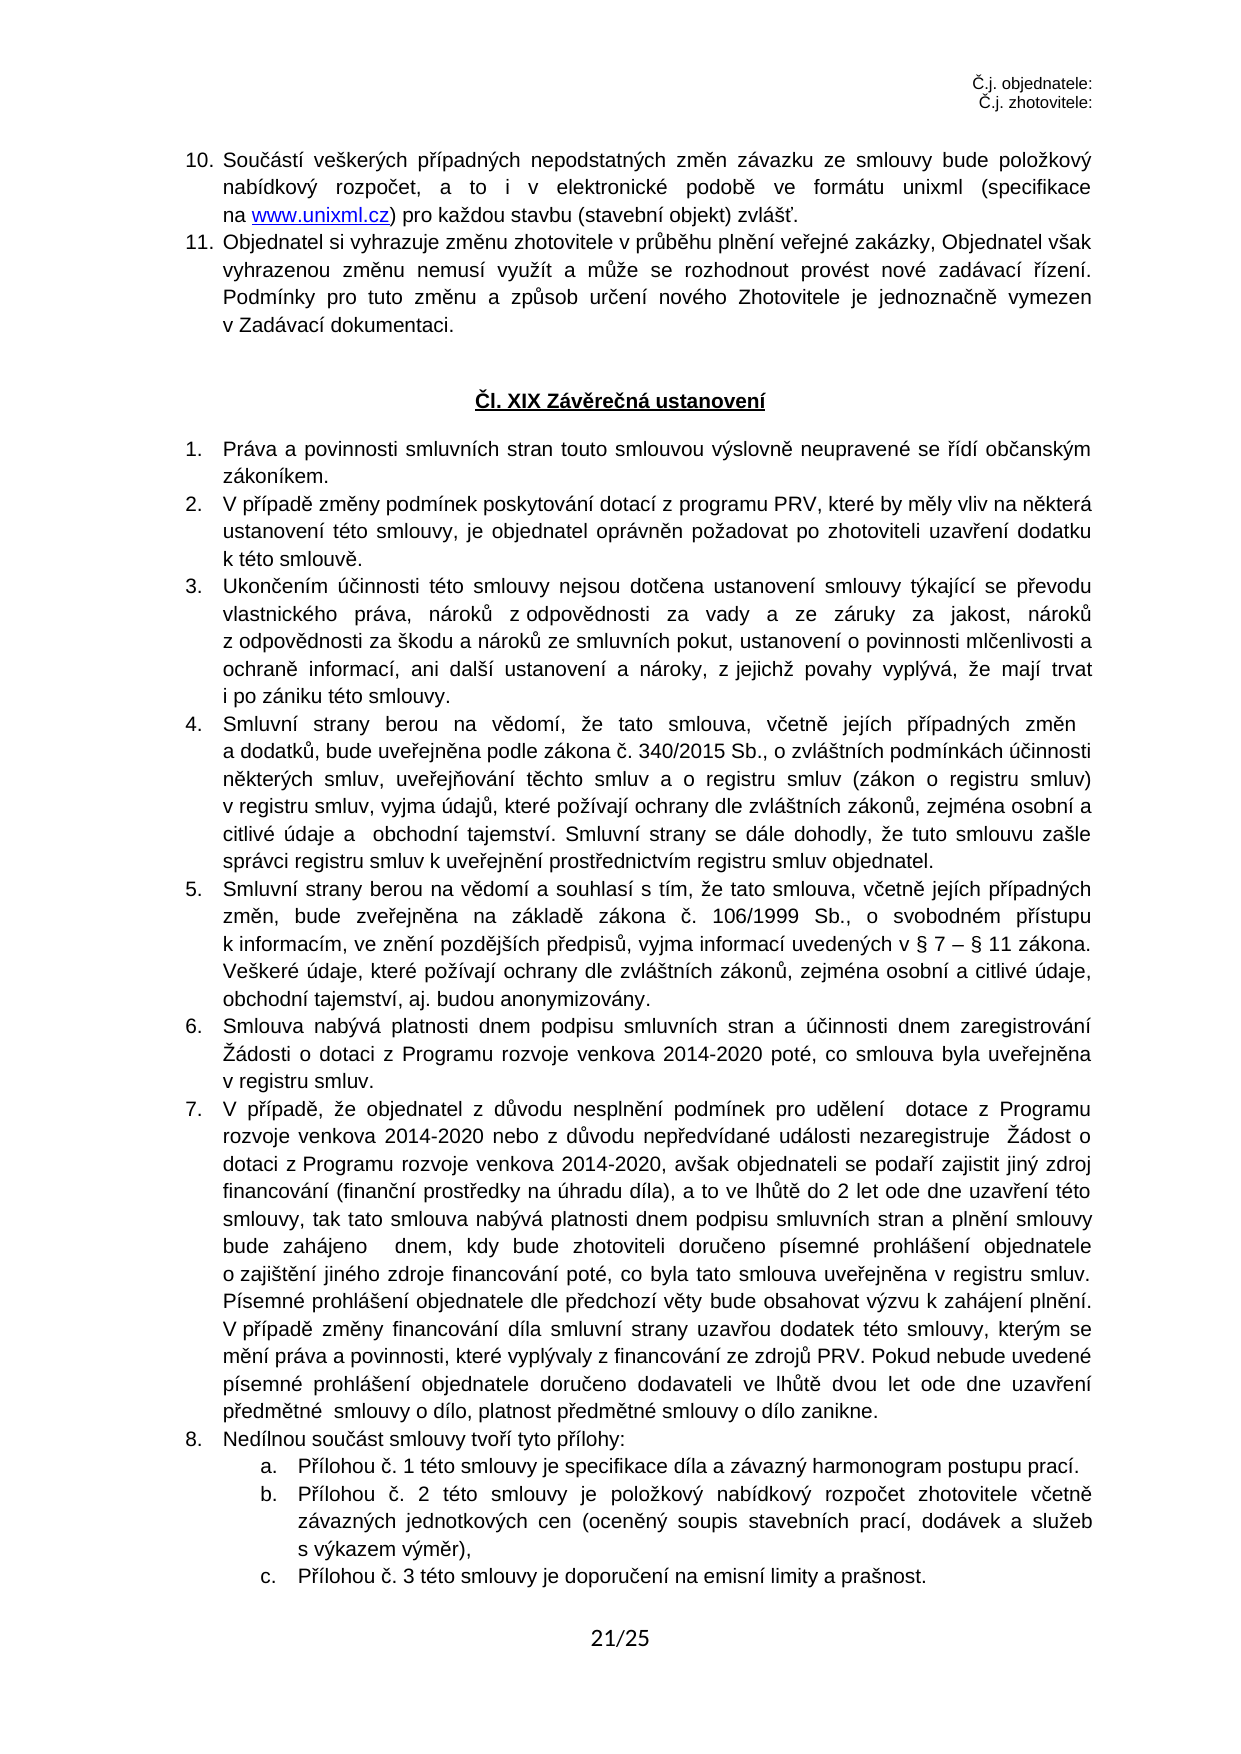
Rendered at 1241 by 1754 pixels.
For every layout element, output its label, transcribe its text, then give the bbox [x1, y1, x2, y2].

list V případě, že objednatel z důvodu nesplnění podmínek pro udělení dotace z Programu rozvoje venkova 2014-2020 nebo z důvodu nepředvídané události nezaregistruje Žádost o dotaci z Programu rozvoje venkova 2014-2020, avšak objednateli se podaří zajistit jiný zdroj financování (finanční prostředky na úhradu díla), a to ve lhůtě do 2 let ode dne uzavření této smlouvy, tak tato smlouva nabývá platnosti dnem podpisu smluvních stran a plnění smlouvy bude zahájeno dnem, kdy bude zhotoviteli doručeno písemné prohlášení objednatele o zajištění jiného zdroje financování poté, co byla tato smlouva uveřejněna v registru smluv. Písemné prohlášení objednatele dle předchozí věty bude obsahovat výzvu k zahájení plnění. V případě změny financování díla smluvní strany uzavřou dodatek této smlouvy, kterým se mění práva a povinnosti, které vyplývaly z financování ze zdrojů PRV. Pokud nebude uvedené písemné prohlášení objednatele doručeno dodavateli ve lhůtě dvou let ode dne uzavření předmětné smlouvy o dílo, platnost předmětné smlouvy o dílo zanikne. [185, 1097, 1093, 1423]
list Přílohou č. 3 této smlouvy je doporučení na emisní limity a prašnost. [260, 1564, 1093, 1588]
list Smluvní strany berou na vědomí, že tato smlouva, včetně jejích případných změn a dodatků, bude uveřejněna podle zákona č. 340/2015 Sb., o zvláštních podmínkách účinnosti některých smluv, uveřejňování těchto smluv a o registru smluv (zákon o registru smluv) v registru smluv, vyjma údajů, které požívají ochrany dle zvláštních zákonů, zejména osobní a citlivé údaje a obchodní tajemství. Smluvní strany se dále dohodly, že tuto smlouvu zašle správci registru smluv k uveřejnění prostřednictvím registru smluv objednatel. [185, 712, 1093, 873]
list Objednatel si vyhrazuje změnu zhotovitele v průběhu plnění veřejné zakázky, Objednatel však vyhrazenou změnu nemusí využít a může se rozhodnout provést nové zadávací řízení. Podmínky pro tuto změnu a způsob určení nového Zhotovitele je jednoznačně vymezen v Zadávací dokumentaci. [185, 230, 1093, 337]
list Smlouva nabývá platnosti dnem podpisu smluvních stran a účinnosti dnem zaregistrování Žádosti o dotaci z Programu rozvoje venkova 2014-2020 poté, co smlouva byla uveřejněna v registru smluv. [185, 1014, 1093, 1093]
list Práva a povinnosti smluvních stran touto smlouvou výslovně neupravené se řídí občanským zákoníkem. [185, 437, 1093, 488]
list Součástí veškerých případných nepodstatných změn závazku ze smlouvy bude položkový nabídkový rozpočet, a to i v elektronické podobě ve formátu unixml (specifikace na www.unixml.cz) pro každou stavbu (stavební objekt) zvlášť. [185, 148, 1093, 227]
list Nedílnou součást smlouvy tvoří tyto přílohy: [185, 1427, 1093, 1451]
list Smluvní strany berou na vědomí a souhlasí s tím, že tato smlouva, včetně jejích případných změn, bude zveřejněna na základě zákona č. 106/1999 Sb., o svobodném přístupu k informacím, ve znění pozdějších předpisů, vyjma informací uvedených v § 7 – § 11 zákona. Veškeré údaje, které požívají ochrany dle zvláštních zákonů, zejména osobní a citlivé údaje, obchodní tajemství, aj. budou anonymizovány. [185, 877, 1093, 1011]
list V případě změny podmínek poskytování dotací z programu PRV, které by měly vliv na některá ustanovení této smlouvy, je objednatel oprávněn požadovat po zhotoviteli uzavření dodatku k této smlouvě. [185, 492, 1093, 571]
list Přílohou č. 2 této smlouvy je položkový nabídkový rozpočet zhotovitele včetně závazných jednotkových cen (oceněný soupis stavebních prací, dodávek a služeb s výkazem výměr), [260, 1482, 1093, 1561]
list Ukončením účinnosti této smlouvy nejsou dotčena ustanovení smlouvy týkající se převodu vlastnického práva, nároků z odpovědnosti za vady a ze záruky za jakost, nároků z odpovědnosti za škodu a nároků ze smluvních pokut, ustanovení o povinnosti mlčenlivosti a ochraně informací, ani další ustanovení a nároky, z jejichž povahy vyplývá, že mají trvat i po zániku této smlouvy. [185, 574, 1093, 708]
list Přílohou č. 1 této smlouvy je specifikace díla a závazný harmonogram postupu prací. [260, 1454, 1093, 1478]
text Čl. XIX Závěrečná ustanovení [148, 388, 1093, 412]
